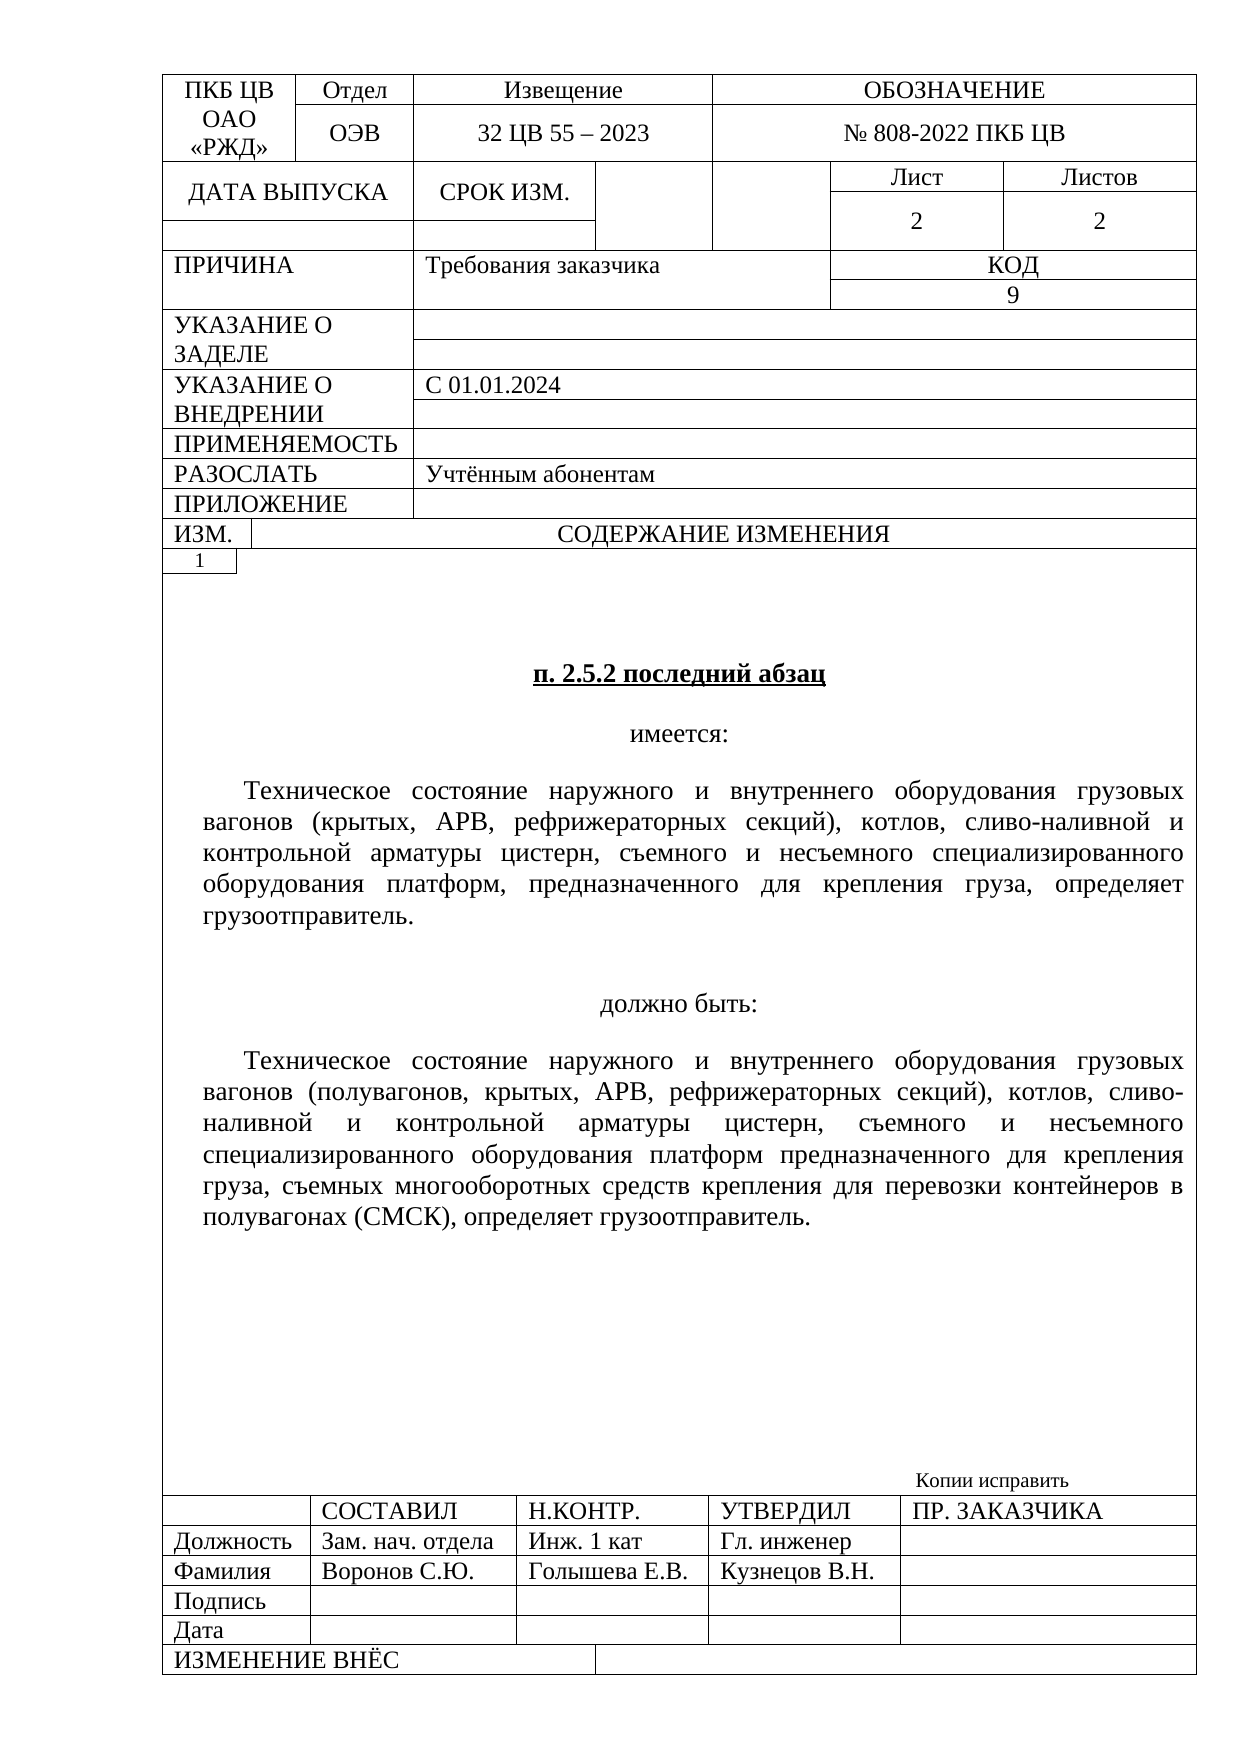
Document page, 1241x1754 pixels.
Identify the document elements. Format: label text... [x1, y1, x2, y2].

table_cell Инж. 1 кат [517, 1526, 708, 1555]
table_cell [709, 1586, 900, 1614]
table_cell ПРИМЕНЯЕМОСТЬ [163, 429, 413, 458]
table_cell Лист [831, 162, 1003, 191]
table_header ОБОЗНАЧЕНИЕ [713, 75, 1196, 104]
table_cell 1 [163, 549, 236, 572]
table_cell 2 [1004, 192, 1196, 249]
table_cell СРОК ИЗМ. [414, 162, 595, 220]
table_cell Зам. нач. отдела [311, 1526, 516, 1555]
table_cell Воронов С.Ю. [311, 1556, 516, 1585]
table_cell [163, 221, 413, 249]
table_cell [414, 489, 1196, 518]
table_cell 32 ЦВ 55 – 2023 [414, 105, 712, 161]
table_header ПКБ ЦВ ОАО «РЖД» [163, 75, 295, 161]
table_cell КОД [831, 251, 1196, 279]
table_cell [517, 1586, 708, 1614]
table_cell Листов [1004, 162, 1196, 191]
table_cell 9 [831, 280, 1196, 309]
table_cell Подпись [163, 1586, 310, 1614]
table_cell ИЗМ. [163, 519, 251, 547]
table_cell С 01.01.2024 [414, 370, 1196, 398]
table_cell № 808-2022 ПКБ ЦВ [713, 105, 1196, 161]
table_cell Фамилия [163, 1556, 310, 1585]
table_cell СОСТАВИЛ [311, 1496, 516, 1525]
table_cell Н.КОНТР. [517, 1496, 708, 1525]
table_cell ПР. ЗАКАЗЧИКА [901, 1496, 1196, 1525]
table_cell Дата [163, 1616, 310, 1644]
table_cell УТВЕРДИЛ [709, 1496, 900, 1525]
table_cell [901, 1526, 1196, 1555]
table_cell РАЗОСЛАТЬ [163, 459, 413, 488]
table_cell [414, 429, 1196, 458]
table_cell Требования заказчика [414, 251, 830, 309]
table_cell 2 [831, 192, 1003, 249]
table_header Извещение [414, 75, 712, 104]
table_cell [709, 1616, 900, 1644]
table_cell УКАЗАНИЕ О ЗАДЕЛЕ [163, 310, 413, 369]
table_cell ОЭВ [296, 105, 413, 161]
table_cell УКАЗАНИЕ О ВНЕДРЕНИИ [163, 370, 413, 428]
table_cell [311, 1586, 516, 1614]
table_cell п. 2.5.2 последний абзац имеется: Техническое состояние наружного и внутреннего оборудования грузовых вагонов (крытых, АРВ, рефрижераторных секций), котлов, сливо-наливной и контрольной арматуры цистерн, съемного и несъемного специализированного оборудования платформ, предназначенного для крепления груза, определяет грузоотправитель. должно быть: Техническое состояние наружного и внутреннего оборудования грузовых вагонов (полувагонов, крытых, АРВ, рефрижераторных секций), котлов, сливо-наливной и контрольной арматуры цистерн, съемного и несъемного специализированного оборудования платформ предназначенного для крепления груза, съемных многооборотных средств крепления для перевозки контейнеров в полувагонах (СМСК), определяет грузоотправитель. Копии исправить [163, 573, 1196, 1495]
table_header Отдел [296, 75, 413, 104]
table_cell ПРИЧИНА [163, 251, 413, 309]
table_cell [311, 1616, 516, 1644]
table_cell [414, 340, 1196, 369]
table_cell ИЗМЕНЕНИЕ ВНЁС [163, 1645, 595, 1674]
table_cell ПРИЛОЖЕНИЕ [163, 489, 413, 518]
table_cell [237, 549, 1196, 572]
table_cell [713, 162, 830, 249]
table_cell Учтённым абонентам [414, 459, 1196, 488]
table_cell [596, 162, 712, 249]
table_cell [414, 400, 1196, 428]
table_cell Должность [163, 1526, 310, 1555]
table_cell [163, 1496, 310, 1525]
table_cell [596, 1645, 1196, 1674]
table_cell ДАТА ВЫПУСКА [163, 162, 413, 220]
table_cell [414, 310, 1196, 339]
table_cell Гл. инженер [709, 1526, 900, 1555]
table_cell [901, 1556, 1196, 1585]
table_cell СОДЕРЖАНИЕ ИЗМЕНЕНИЯ [252, 519, 1196, 547]
table_cell Кузнецов В.Н. [709, 1556, 900, 1585]
table_cell [901, 1616, 1196, 1644]
table_cell [414, 221, 595, 249]
table_cell [517, 1616, 708, 1644]
table_cell Голышева Е.В. [517, 1556, 708, 1585]
table_cell [901, 1586, 1196, 1614]
